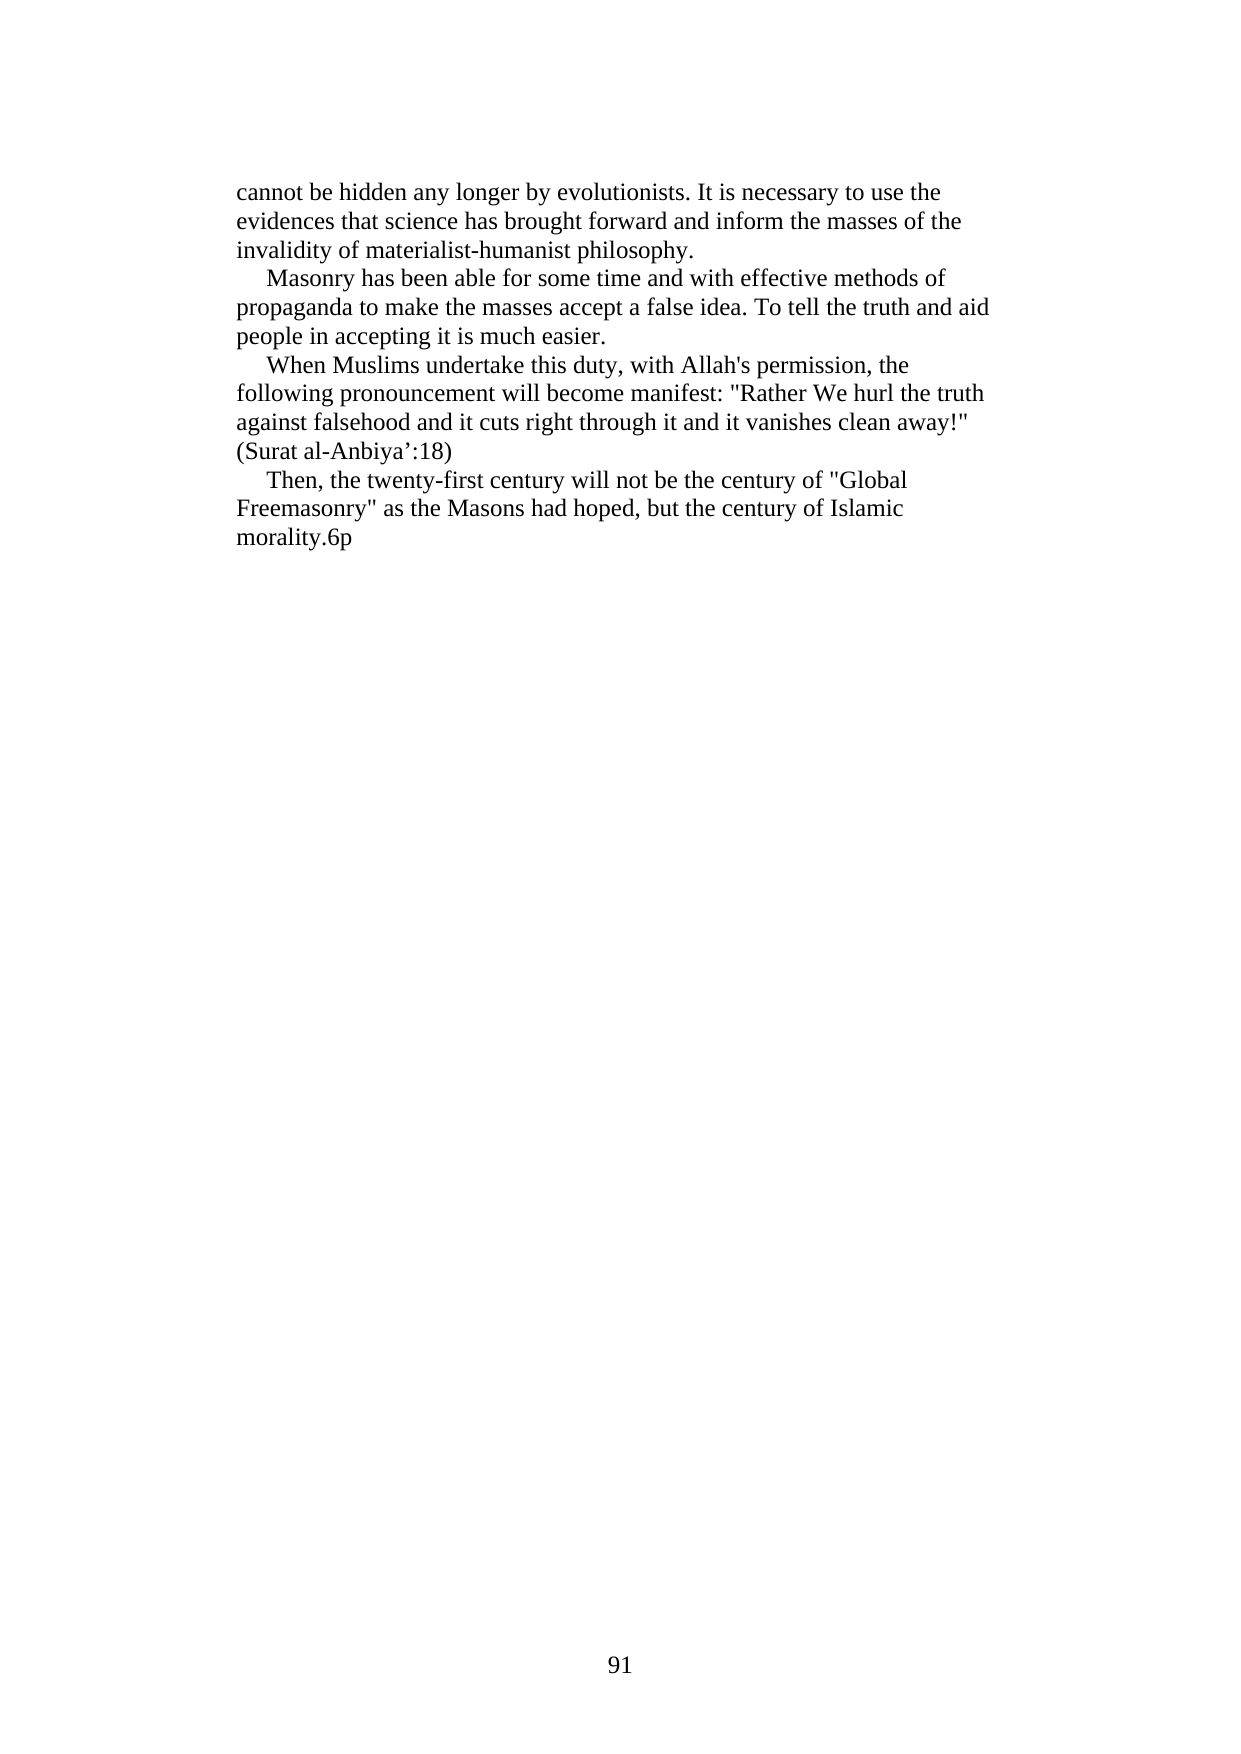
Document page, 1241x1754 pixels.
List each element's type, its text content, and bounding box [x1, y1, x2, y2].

text Then, the twenty-first century will not be the century of "Global Freemasonry" as the Masons had hoped, but the century of Islamic morality.6p [236, 465, 1004, 551]
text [236, 177, 1004, 263]
text Masonry has been able for some time and with effective methods of propaganda to make the masses accept a false idea. To tell the truth and aid people in accepting it is much easier. [236, 263, 1004, 350]
text When Muslims undertake this duty, with Allah's permission, the following pronouncement will become manifest: "Rather We hurl the truth against falsehood and it cuts right through it and it vanishes clean away!" (Surat al-Anbiya’:18) [236, 350, 1004, 465]
